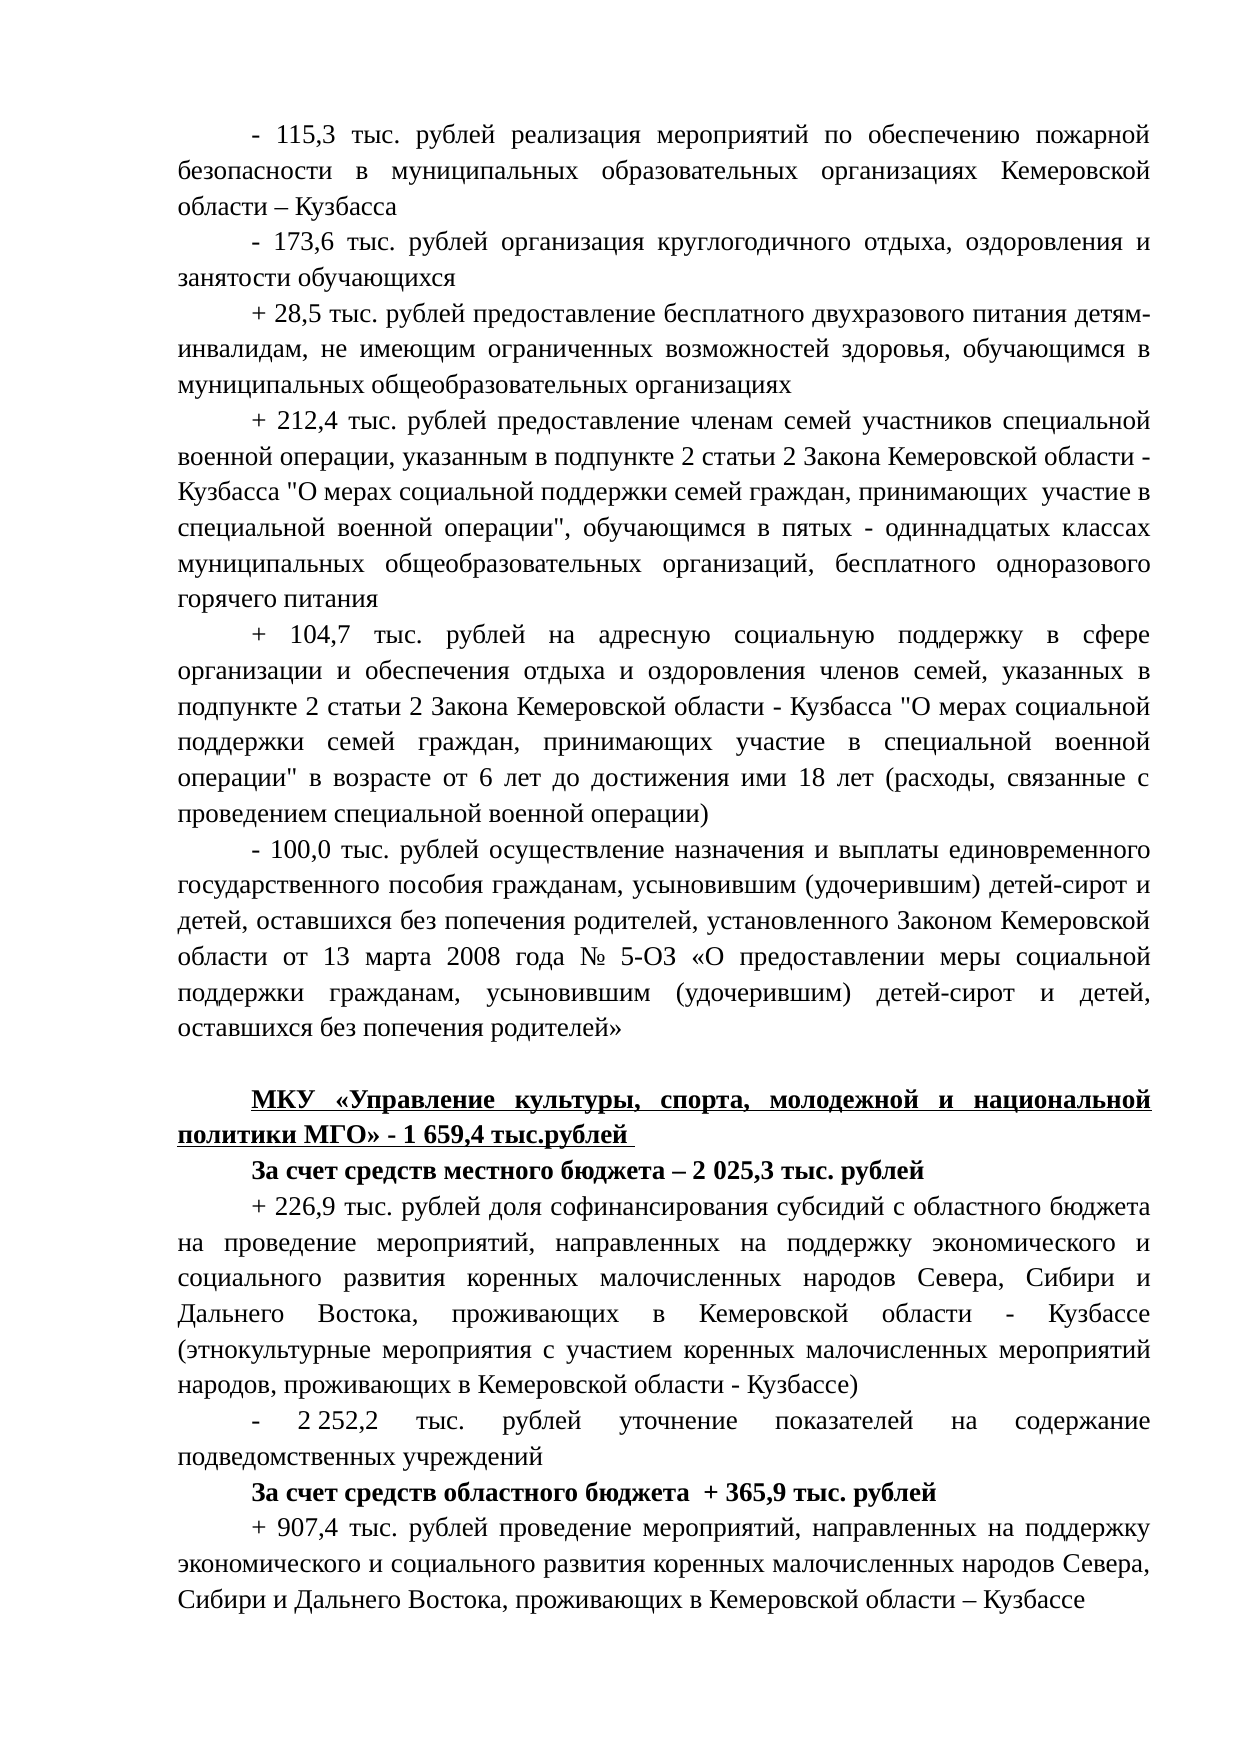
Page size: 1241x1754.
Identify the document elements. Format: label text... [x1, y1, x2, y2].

text За счет средств областного бюджета + 365,9 тыс. рублей [177, 1476, 1152, 1507]
text - 100,0 тыс. рублей осуществление назначения и выплаты единовременного государственного пособия гражданам, усыновившим (удочерившим) детей-сирот и детей, оставшихся без попечения родителей, установленного Законом Кемеровской области от 13 марта 2008 года № 5-ОЗ «О предоставлении меры социальной поддержки гражданам, усыновившим (удочерившим) детей-сирот и детей, оставшихся без попечения родителей» [177, 833, 1152, 1042]
text МКУ «Управление культуры, спорта, молодежной и национальной политики МГО» - 1 659,4 тыс.рублей [177, 1083, 1152, 1150]
text - 115,3 тыс. рублей реализация мероприятий по обеспечению пожарной безопасности в муниципальных образовательных организациях Кемеровской области – Кузбасса [177, 118, 1152, 221]
text + 212,4 тыс. рублей предоставление членам семей участников специальной военной операции, указанным в подпункте 2 статьи 2 Закона Кемеровской области - Кузбасса "О мерах социальной поддержки семей граждан, принимающих участие в специальной военной операции", обучающимся в пятых - одиннадцатых классах муниципальных общеобразовательных организаций, бесплатного одноразового горячего питания [177, 404, 1152, 614]
text + 907,4 тыс. рублей проведение мероприятий, направленных на поддержку экономического и социального развития коренных малочисленных народов Севера, Сибири и Дальнего Востока, проживающих в Кемеровской области – Кузбассе [177, 1512, 1152, 1614]
text + 104,7 тыс. рублей на адресную социальную поддержку в сфере организации и обеспечения отдыха и оздоровления членов семей, указанных в подпункте 2 статьи 2 Закона Кемеровской области - Кузбасса "О мерах социальной поддержки семей граждан, принимающих участие в специальной военной операции" в возрасте от 6 лет до достижения ими 18 лет (расходы, связанные с проведением специальной военной операции) [177, 618, 1152, 828]
text - 2 252,2 тыс. рублей уточнение показателей на содержание подведомственных учреждений [177, 1404, 1152, 1471]
text + 28,5 тыс. рублей предоставление бесплатного двухразового питания детям-инвалидам, не имеющим ограниченных возможностей здоровья, обучающимся в муниципальных общеобразовательных организациях [177, 297, 1152, 399]
text + 226,9 тыс. рублей доля софинансирования субсидий с областного бюджета на проведение мероприятий, направленных на поддержку экономического и социального развития коренных малочисленных народов Севера, Сибири и Дальнего Востока, проживающих в Кемеровской области - Кузбассе (этнокультурные мероприятия с участием коренных малочисленных мероприятий народов, проживающих в Кемеровской области - Кузбассе) [177, 1190, 1152, 1400]
text - 173,6 тыс. рублей организация круглогодичного отдыха, оздоровления и занятости обучающихся [177, 225, 1152, 292]
text За счет средств местного бюджета – 2 025,3 тыс. рублей [177, 1154, 1152, 1185]
